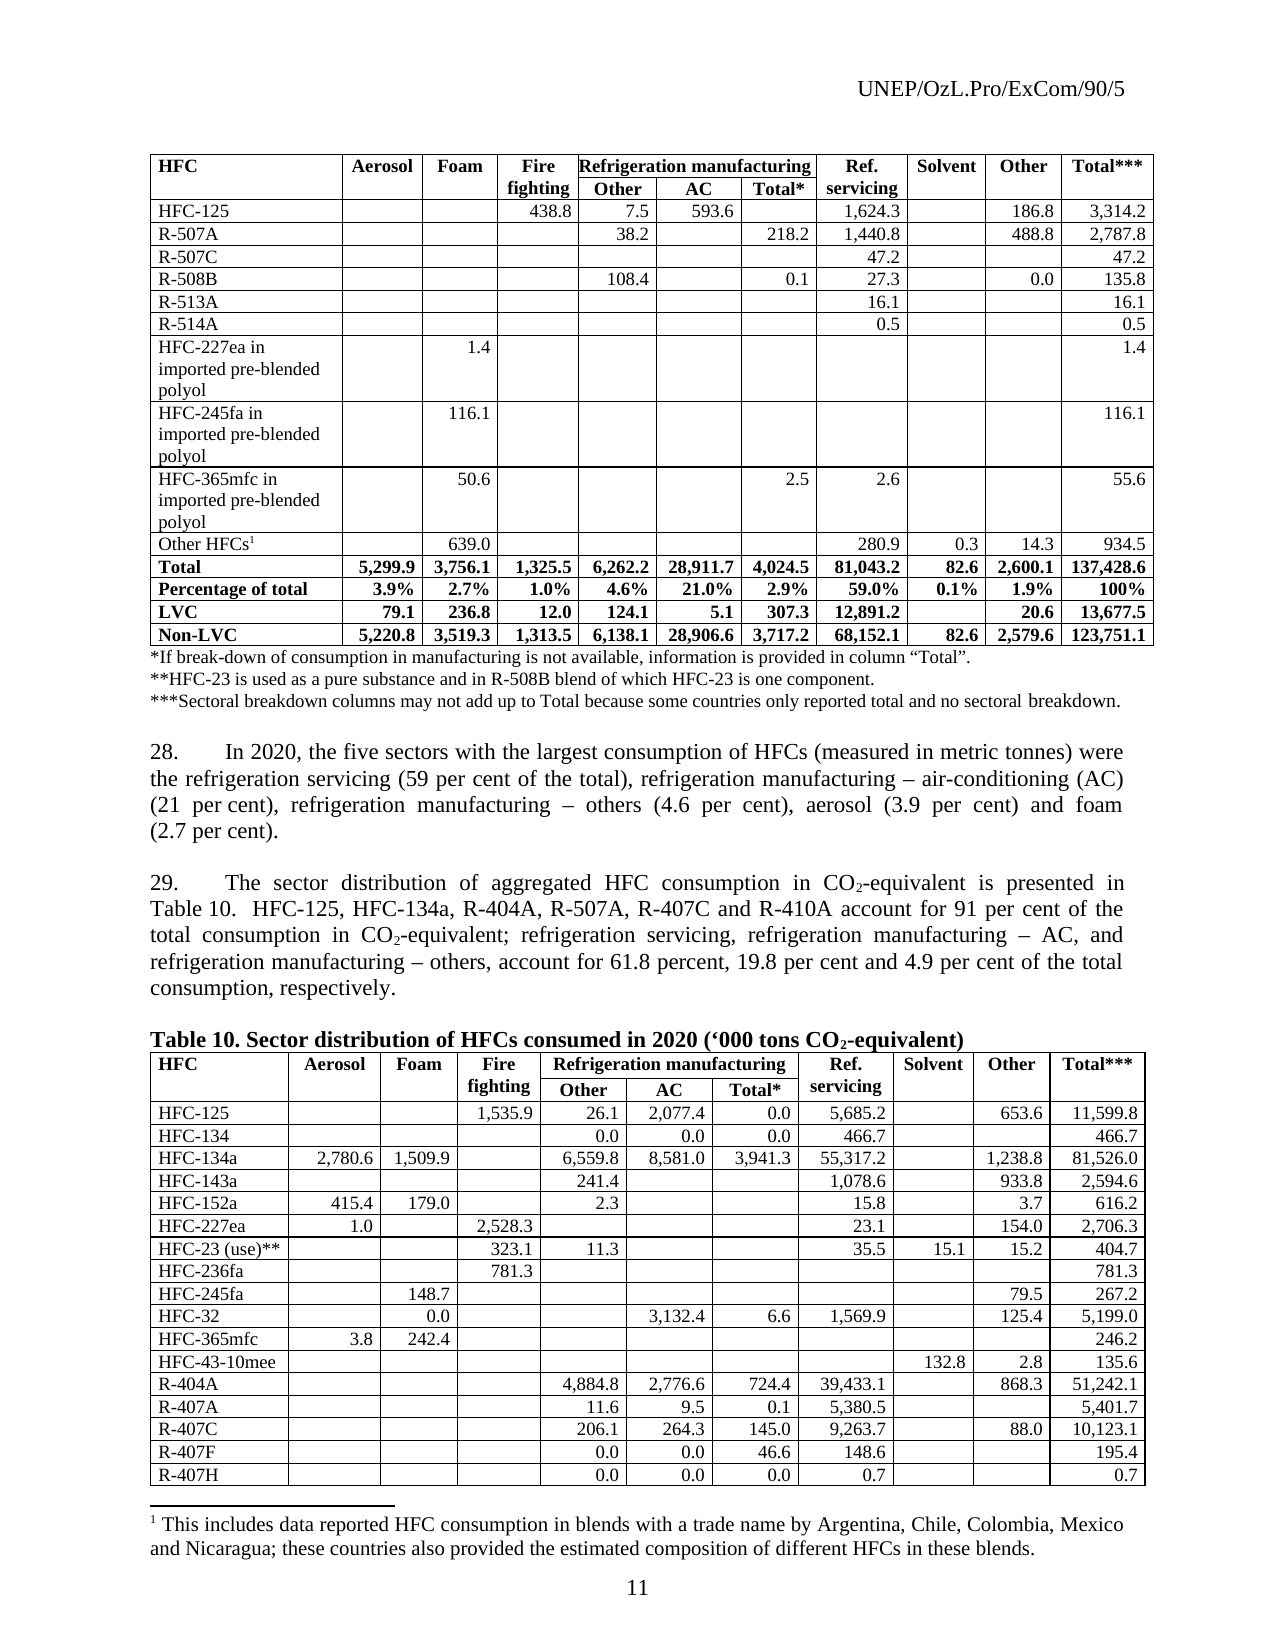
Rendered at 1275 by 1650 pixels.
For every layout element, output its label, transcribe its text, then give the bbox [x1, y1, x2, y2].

table_header Ref. servicing [799, 1053, 893, 1101]
table_cell 2.7% [423, 578, 497, 600]
table_cell 3,717.2 [742, 624, 816, 645]
table_cell 639.0 [423, 533, 497, 555]
table_cell HFC-227ea [151, 1215, 288, 1236]
table_cell 3.9% [343, 578, 422, 600]
table_cell 415.4 [289, 1192, 380, 1214]
table_cell 0.0 [627, 1464, 712, 1485]
table_cell [423, 268, 497, 290]
table_cell 26.1 [541, 1102, 626, 1123]
table_cell [657, 223, 741, 244]
table_cell 1,509.9 [381, 1147, 457, 1169]
table_cell [627, 1260, 712, 1282]
table_cell [458, 1418, 540, 1440]
table_cell 82.6 [908, 556, 985, 577]
table_cell [713, 1351, 798, 1372]
table_cell 6,138.1 [579, 624, 656, 645]
table_cell [742, 200, 816, 222]
table_cell 16.1 [817, 291, 907, 312]
table_cell 15.2 [974, 1238, 1049, 1259]
table_cell [289, 1170, 380, 1191]
table_cell 47.2 [817, 246, 907, 267]
table_header Solvent [908, 155, 985, 199]
table_cell 132.8 [894, 1351, 973, 1372]
table_cell HFC-125 [151, 1102, 288, 1123]
table_cell [498, 291, 578, 312]
table_cell HFC-365mfc in imported pre-blended polyol [151, 468, 342, 532]
table_cell [458, 1305, 540, 1327]
table_cell 3,941.3 [713, 1147, 798, 1169]
table_cell 5,220.8 [343, 624, 422, 645]
table_cell [713, 1238, 798, 1259]
table_cell 5,199.0 [1051, 1305, 1144, 1327]
table_cell 5,380.5 [799, 1396, 893, 1417]
table_cell [986, 468, 1061, 532]
table_cell LVC [151, 601, 342, 622]
table_cell [541, 1215, 626, 1236]
table_cell 0.0 [713, 1102, 798, 1123]
table_cell 79.5 [974, 1283, 1049, 1304]
table_cell 16.1 [1062, 291, 1153, 312]
table_cell [657, 268, 741, 290]
table_cell [986, 313, 1061, 335]
table_cell [343, 291, 422, 312]
table_cell [713, 1192, 798, 1214]
table_cell 0.5 [1062, 313, 1153, 335]
table_cell 12.0 [498, 601, 578, 622]
table_cell [894, 1260, 973, 1282]
table_cell 135.8 [1062, 268, 1153, 290]
table_cell [908, 291, 985, 312]
table_cell [289, 1305, 380, 1327]
table_cell 1.0% [498, 578, 578, 600]
table_cell 246.2 [1051, 1328, 1144, 1349]
table_cell 23.1 [799, 1215, 893, 1236]
table_cell [381, 1464, 457, 1485]
table_cell 12,891.2 [817, 601, 907, 622]
table_cell [627, 1283, 712, 1304]
table_header Solvent [894, 1053, 973, 1101]
table_cell [289, 1396, 380, 1417]
table_header Refrigeration manufacturing [579, 155, 816, 177]
table_cell [458, 1464, 540, 1485]
table_cell [894, 1418, 973, 1440]
table_cell 59.0% [817, 578, 907, 600]
table_cell [894, 1441, 973, 1462]
table_cell [799, 1328, 893, 1349]
table_cell 13,677.5 [1062, 601, 1153, 622]
table_cell R-513A [151, 291, 342, 312]
table_cell R-404A [151, 1373, 288, 1395]
table_cell 2,600.1 [986, 556, 1061, 577]
table_cell [458, 1351, 540, 1372]
table_cell 5,299.9 [343, 556, 422, 577]
table_cell [713, 1328, 798, 1349]
table_cell 11.3 [541, 1238, 626, 1259]
table_cell [908, 402, 985, 466]
table_cell [541, 1283, 626, 1304]
table_cell [579, 291, 656, 312]
table_cell [423, 291, 497, 312]
table_cell R-407H [151, 1464, 288, 1485]
table_cell [289, 1464, 380, 1485]
table_cell 123,751.1 [1062, 624, 1153, 645]
table_cell Other [579, 178, 656, 199]
table_cell HFC-23 (use)** [151, 1238, 288, 1259]
table_cell [579, 336, 656, 401]
table_cell 267.2 [1051, 1283, 1144, 1304]
table_cell [541, 1351, 626, 1372]
table_cell 307.3 [742, 601, 816, 622]
table_cell [289, 1125, 380, 1146]
table_cell [974, 1328, 1049, 1349]
table_cell 653.6 [974, 1102, 1049, 1123]
table_cell 0.0 [713, 1464, 798, 1485]
table_cell 2,594.6 [1051, 1170, 1144, 1191]
table_cell [579, 468, 656, 532]
table_cell HFC-32 [151, 1305, 288, 1327]
table_cell [458, 1192, 540, 1214]
table_cell [343, 223, 422, 244]
text Table 10. Sector distribution of HFCs consumed in 2020 (‘000 tons CO2-equivalent) [150, 1026, 1125, 1052]
table_cell [498, 336, 578, 401]
table_cell HFC-134 [151, 1125, 288, 1146]
table_cell [713, 1215, 798, 1236]
table_cell [742, 402, 816, 466]
table_cell 137,428.6 [1062, 556, 1153, 577]
table_cell 108.4 [579, 268, 656, 290]
table_cell [817, 336, 907, 401]
table_cell R-507C [151, 246, 342, 267]
table_cell 1,535.9 [458, 1102, 540, 1123]
table_cell R-514A [151, 313, 342, 335]
table_cell 438.8 [498, 200, 578, 222]
table_cell [908, 200, 985, 222]
table_cell [498, 223, 578, 244]
table_cell HFC-227ea in imported pre-blended polyol [151, 336, 342, 401]
table_header Other [986, 155, 1061, 199]
table_cell 868.3 [974, 1373, 1049, 1395]
table_cell 934.5 [1062, 533, 1153, 555]
table_cell 20.6 [986, 601, 1061, 622]
table_cell 148.6 [799, 1441, 893, 1462]
table_cell [742, 533, 816, 555]
table_cell [381, 1396, 457, 1417]
table_cell 0.0 [381, 1305, 457, 1327]
table_cell [894, 1373, 973, 1395]
table_cell 81,043.2 [817, 556, 907, 577]
table_cell [657, 533, 741, 555]
table_cell 179.0 [381, 1192, 457, 1214]
table_header Fire fighting [458, 1053, 540, 1101]
table_cell [458, 1283, 540, 1304]
table_cell 1,313.5 [498, 624, 578, 645]
table_cell [986, 291, 1061, 312]
table_cell 116.1 [423, 402, 497, 466]
table_header Refrigeration manufacturing [541, 1053, 798, 1078]
table_cell HFC-365mfc [151, 1328, 288, 1349]
table_cell 21.0% [657, 578, 741, 600]
table_cell 8,581.0 [627, 1147, 712, 1169]
table_cell 488.8 [986, 223, 1061, 244]
table_cell 241.4 [541, 1170, 626, 1191]
table_cell [894, 1305, 973, 1327]
table_cell [974, 1125, 1049, 1146]
table_cell [657, 468, 741, 532]
table_header Foam [423, 155, 497, 199]
table_cell [381, 1373, 457, 1395]
table_cell R-507A [151, 223, 342, 244]
table_header Aerosol [343, 155, 422, 199]
table_cell 0.0 [713, 1125, 798, 1146]
table_cell HFC-125 [151, 200, 342, 222]
table_cell 82.6 [908, 624, 985, 645]
table_cell [908, 223, 985, 244]
table_cell [541, 1305, 626, 1327]
table_cell [381, 1102, 457, 1123]
table_cell [742, 291, 816, 312]
table_cell 3.7 [974, 1192, 1049, 1214]
table_header Total*** [1062, 155, 1153, 199]
table_cell Other [541, 1079, 626, 1101]
table_cell 2,579.6 [986, 624, 1061, 645]
table_cell [458, 1328, 540, 1349]
table_cell 4.6% [579, 578, 656, 600]
table_cell [498, 533, 578, 555]
table_cell 5.1 [657, 601, 741, 622]
table_cell [974, 1441, 1049, 1462]
table_cell [579, 402, 656, 466]
table_cell [713, 1170, 798, 1191]
table_cell 2.8 [974, 1351, 1049, 1372]
table_header Fire fighting [498, 155, 578, 199]
table_cell 2.3 [541, 1192, 626, 1214]
table_cell [343, 268, 422, 290]
table_cell 2.9% [742, 578, 816, 600]
table_cell [894, 1328, 973, 1349]
table_cell 0.7 [799, 1464, 893, 1485]
table_cell 933.8 [974, 1170, 1049, 1191]
table_cell [908, 268, 985, 290]
table_cell Percentage of total [151, 578, 342, 600]
table_cell [908, 246, 985, 267]
table_cell [381, 1441, 457, 1462]
table_cell 2,528.3 [458, 1215, 540, 1236]
table_cell [657, 246, 741, 267]
table_cell 186.8 [986, 200, 1061, 222]
table_cell [579, 246, 656, 267]
table_cell [498, 402, 578, 466]
table_cell [894, 1215, 973, 1236]
table_cell [986, 402, 1061, 466]
table_cell [894, 1192, 973, 1214]
table_cell [974, 1464, 1049, 1485]
table_cell 1,440.8 [817, 223, 907, 244]
table_cell Total* [713, 1079, 798, 1101]
table_cell [498, 313, 578, 335]
table_cell [627, 1238, 712, 1259]
table_cell 51,242.1 [1051, 1373, 1144, 1395]
table_cell [742, 336, 816, 401]
table_cell [343, 468, 422, 532]
table_cell [974, 1260, 1049, 1282]
table_cell [817, 402, 907, 466]
table_cell [381, 1351, 457, 1372]
table_cell HFC-236fa [151, 1260, 288, 1282]
table_cell [894, 1170, 973, 1191]
table_cell 404.7 [1051, 1238, 1144, 1259]
table_cell [381, 1238, 457, 1259]
table_cell [713, 1283, 798, 1304]
table_cell 2.5 [742, 468, 816, 532]
table_cell 264.3 [627, 1418, 712, 1440]
table_cell R-407F [151, 1441, 288, 1462]
table_cell 4,024.5 [742, 556, 816, 577]
table_cell [423, 223, 497, 244]
table_cell 466.7 [799, 1125, 893, 1146]
table_cell [289, 1418, 380, 1440]
table_cell 88.0 [974, 1418, 1049, 1440]
table_cell [289, 1283, 380, 1304]
table_cell [627, 1328, 712, 1349]
table_cell [343, 313, 422, 335]
table_cell 15.8 [799, 1192, 893, 1214]
table_cell [289, 1441, 380, 1462]
table_cell 6,262.2 [579, 556, 656, 577]
table_cell [894, 1147, 973, 1169]
table_cell [343, 336, 422, 401]
table_cell 14.3 [986, 533, 1061, 555]
table_cell 1.0 [289, 1215, 380, 1236]
table_cell 1,325.5 [498, 556, 578, 577]
table_cell [381, 1170, 457, 1191]
table_cell [423, 246, 497, 267]
table_cell [742, 246, 816, 267]
table_cell 0.0 [541, 1464, 626, 1485]
table_cell [541, 1260, 626, 1282]
table_cell [799, 1260, 893, 1282]
table_cell Total* [742, 178, 816, 199]
table_cell [908, 601, 985, 622]
table_header Other [974, 1053, 1049, 1101]
table_cell [423, 200, 497, 222]
table_cell [498, 246, 578, 267]
table_cell 55,317.2 [799, 1147, 893, 1169]
table_cell [343, 246, 422, 267]
table_cell [908, 336, 985, 401]
table_cell 100% [1062, 578, 1153, 600]
table_header Ref. servicing [817, 155, 907, 199]
table_cell 47.2 [1062, 246, 1153, 267]
table_cell [894, 1396, 973, 1417]
table_cell 3,132.4 [627, 1305, 712, 1327]
table_cell [343, 533, 422, 555]
table_cell [627, 1215, 712, 1236]
table_cell [579, 533, 656, 555]
table_cell AC [627, 1079, 712, 1101]
table_cell 0.0 [627, 1125, 712, 1146]
table_cell 10,123.1 [1051, 1418, 1144, 1440]
table_cell HFC-245fa [151, 1283, 288, 1304]
table_cell 195.4 [1051, 1441, 1144, 1462]
table_cell 0.1% [908, 578, 985, 600]
table_cell 6,559.8 [541, 1147, 626, 1169]
table_cell [894, 1102, 973, 1123]
table_cell 6.6 [713, 1305, 798, 1327]
table_cell 206.1 [541, 1418, 626, 1440]
table_cell R-407C [151, 1418, 288, 1440]
table_cell [289, 1238, 380, 1259]
table_cell 124.1 [579, 601, 656, 622]
table_cell 148.7 [381, 1283, 457, 1304]
table_cell 2,077.4 [627, 1102, 712, 1123]
table_cell HFC-152a [151, 1192, 288, 1214]
table_cell 1,569.9 [799, 1305, 893, 1327]
table_cell [458, 1373, 540, 1395]
table_cell HFC-43-10mee [151, 1351, 288, 1372]
table_cell [579, 313, 656, 335]
text **HFC-23 is used as a pure substance and in R-508B blend of which HFC-23 is one component. [150, 668, 1125, 689]
table_cell 68,152.1 [817, 624, 907, 645]
table_cell [381, 1125, 457, 1146]
table_cell [627, 1170, 712, 1191]
table_cell 27.3 [817, 268, 907, 290]
table_cell 5,685.2 [799, 1102, 893, 1123]
table_cell [908, 313, 985, 335]
table_cell 218.2 [742, 223, 816, 244]
table_cell 0.7 [1051, 1464, 1144, 1485]
table_cell 154.0 [974, 1215, 1049, 1236]
table_cell [894, 1283, 973, 1304]
table_cell 125.4 [974, 1305, 1049, 1327]
table_cell 724.4 [713, 1373, 798, 1395]
table_cell 0.0 [541, 1441, 626, 1462]
table_cell [986, 336, 1061, 401]
table_cell 2,780.6 [289, 1147, 380, 1169]
table_cell [498, 268, 578, 290]
table_cell [799, 1351, 893, 1372]
table_cell Non-LVC [151, 624, 342, 645]
table_cell 46.6 [713, 1441, 798, 1462]
table_cell 79.1 [343, 601, 422, 622]
table_cell 7.5 [579, 200, 656, 222]
text *If break-down of consumption in manufacturing is not available, information is provided in column “Total”. [150, 646, 1125, 668]
table_cell [458, 1396, 540, 1417]
table_cell 5,401.7 [1051, 1396, 1144, 1417]
table_cell [381, 1418, 457, 1440]
table_cell 4,884.8 [541, 1373, 626, 1395]
table_header Foam [381, 1053, 457, 1101]
table_cell 55.6 [1062, 468, 1153, 532]
table_cell 1.9% [986, 578, 1061, 600]
table_cell 0.1 [742, 268, 816, 290]
table_cell HFC-245fa in imported pre-blended polyol [151, 402, 342, 466]
table_cell 39,433.1 [799, 1373, 893, 1395]
table_cell 116.1 [1062, 402, 1153, 466]
table_cell 1,624.3 [817, 200, 907, 222]
table_cell 3.8 [289, 1328, 380, 1349]
table_cell [974, 1396, 1049, 1417]
table_cell 15.1 [894, 1238, 973, 1259]
table_cell [799, 1283, 893, 1304]
table_cell [289, 1102, 380, 1123]
table_cell [894, 1125, 973, 1146]
table_cell 3,314.2 [1062, 200, 1153, 222]
table_cell 3,519.3 [423, 624, 497, 645]
table_cell 0.0 [986, 268, 1061, 290]
table_cell [458, 1441, 540, 1462]
table_cell HFC-134a [151, 1147, 288, 1169]
table_cell Total [151, 556, 342, 577]
table_cell [657, 336, 741, 401]
table_cell [627, 1351, 712, 1372]
table_cell [381, 1260, 457, 1282]
table_cell 2.6 [817, 468, 907, 532]
table_cell 0.3 [908, 533, 985, 555]
table_cell 466.7 [1051, 1125, 1144, 1146]
table_cell 280.9 [817, 533, 907, 555]
table_cell 38.2 [579, 223, 656, 244]
table_cell 0.5 [817, 313, 907, 335]
table_cell [289, 1351, 380, 1372]
subtitle The sector distribution of aggregated HFC consumption in CO2-equivalent is presented in Table 10. HFC-125, HFC-134a, R-404A, R-507A, R-407C and R-410A account for 91 per cent of the total consumption in CO2-equivalent; refrigeration servicing, refrigeration manufacturing – AC, and refrigeration manufacturing – others, account for 61.8 percent, 19.8 per cent and 4.9 per cent of the total consumption, respectively. [150, 869, 1125, 1001]
table_header Total*** [1051, 1053, 1144, 1101]
table_cell [498, 468, 578, 532]
table_cell 1.4 [1062, 336, 1153, 401]
table_cell 2,776.6 [627, 1373, 712, 1395]
table_cell 781.3 [458, 1260, 540, 1282]
table_cell 2,706.3 [1051, 1215, 1144, 1236]
table_cell 616.2 [1051, 1192, 1144, 1214]
table_cell R-508B [151, 268, 342, 290]
table_cell 781.3 [1051, 1260, 1144, 1282]
table_header HFC [151, 1053, 288, 1101]
table_cell [908, 468, 985, 532]
table_cell 242.4 [381, 1328, 457, 1349]
table_cell 135.6 [1051, 1351, 1144, 1372]
table_cell [541, 1328, 626, 1349]
table_cell [458, 1170, 540, 1191]
table_cell 236.8 [423, 601, 497, 622]
table_cell 11,599.8 [1051, 1102, 1144, 1123]
table_cell 323.1 [458, 1238, 540, 1259]
table_cell 1,078.6 [799, 1170, 893, 1191]
table_cell 1,238.8 [974, 1147, 1049, 1169]
table_cell 9.5 [627, 1396, 712, 1417]
table_cell 0.0 [541, 1125, 626, 1146]
table_cell 593.6 [657, 200, 741, 222]
table_cell 2,787.8 [1062, 223, 1153, 244]
table_cell [343, 402, 422, 466]
table_cell [986, 246, 1061, 267]
table_cell 28,906.6 [657, 624, 741, 645]
text ***Sectoral breakdown columns may not add up to Total because some countries only reported total and no sectoral breakdown. [150, 689, 1125, 712]
table_cell [289, 1260, 380, 1282]
table_cell [458, 1147, 540, 1169]
table_cell [657, 402, 741, 466]
table_cell Other HFCs [151, 533, 342, 555]
table_cell 9,263.7 [799, 1418, 893, 1440]
table_cell 50.6 [423, 468, 497, 532]
table_cell 3,756.1 [423, 556, 497, 577]
table_header HFC [151, 155, 342, 199]
table_cell 0.0 [627, 1441, 712, 1462]
table_cell HFC-143a [151, 1170, 288, 1191]
table_cell 11.6 [541, 1396, 626, 1417]
table_cell [657, 291, 741, 312]
table_cell [289, 1373, 380, 1395]
table_cell R-407A [151, 1396, 288, 1417]
table_cell 145.0 [713, 1418, 798, 1440]
table_cell 35.5 [799, 1238, 893, 1259]
table_header Aerosol [289, 1053, 380, 1101]
table_cell [713, 1260, 798, 1282]
table_cell [343, 200, 422, 222]
table_cell [894, 1464, 973, 1485]
table_cell 81,526.0 [1051, 1147, 1144, 1169]
subtitle In 2020, the five sectors with the largest consumption of HFCs (measured in metric tonnes) were the refrigeration servicing (59 per cent of the total), refrigeration manufacturing – air-conditioning (AC) (21 per cent), refrigeration manufacturing – others (4.6 per cent), aerosol (3.9 per cent) and foam (2.7 per cent). [150, 738, 1125, 844]
table_cell [381, 1215, 457, 1236]
table_cell [657, 313, 741, 335]
table_cell 0.1 [713, 1396, 798, 1417]
table_cell 28,911.7 [657, 556, 741, 577]
table_cell [458, 1125, 540, 1146]
table_cell AC [657, 178, 741, 199]
table_cell [627, 1192, 712, 1214]
table_cell 1.4 [423, 336, 497, 401]
table_cell [423, 313, 497, 335]
table_cell [742, 313, 816, 335]
